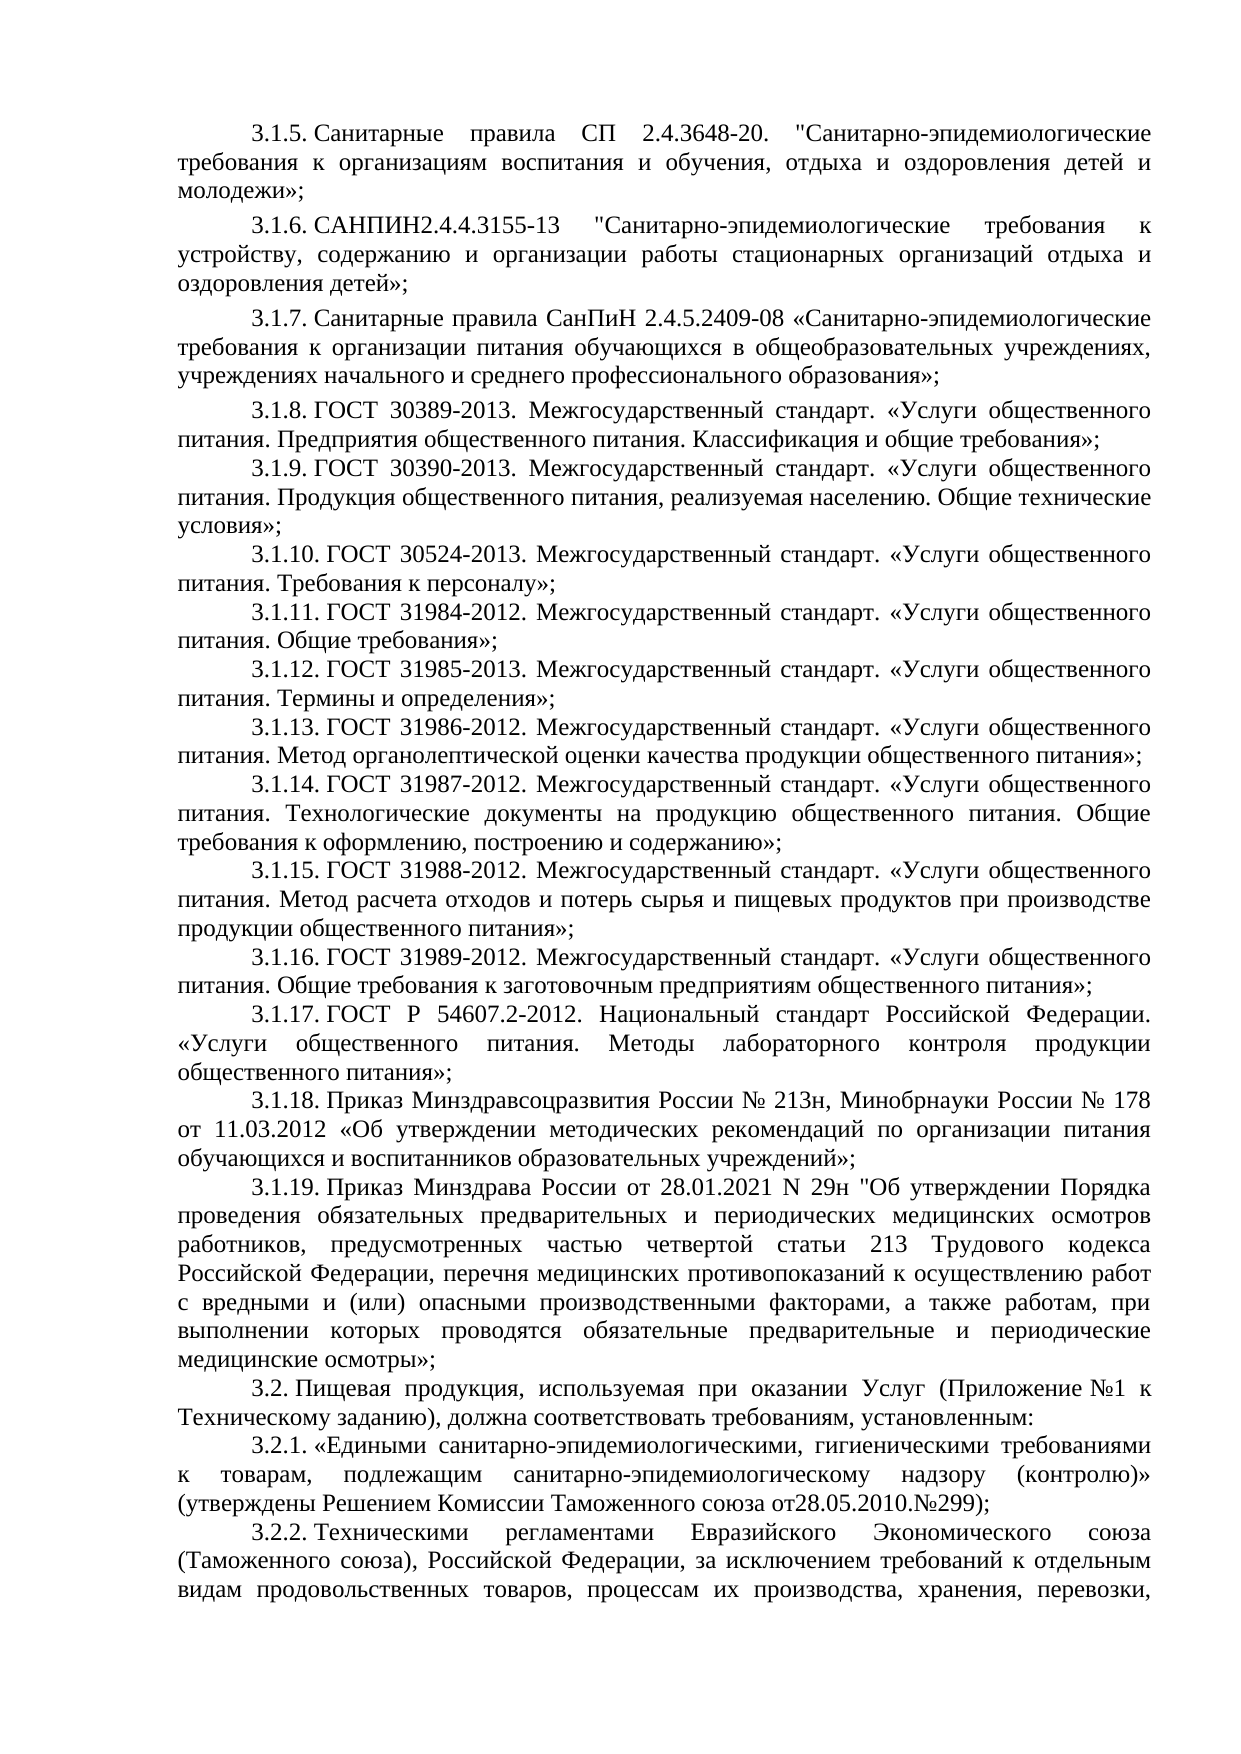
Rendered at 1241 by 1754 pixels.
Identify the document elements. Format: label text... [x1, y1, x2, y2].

text 3.1.10. ГОСТ 30524-2013. Межгосударственный стандарт. «Услуги общественного питания. Требования к персоналу»; [177, 539, 1152, 597]
text 3.1.5. Санитарные правила СП 2.4.3648-20. "Санитарно-эпидемиологические требования к организациям воспитания и обучения, отдыха и оздоровления детей и молодежи»; [177, 118, 1152, 204]
text 3.1.15. ГОСТ 31988-2012. Межгосударственный стандарт. «Услуги общественного питания. Метод расчета отходов и потерь сырья и пищевых продуктов при производстве продукции общественного питания»; [177, 856, 1152, 942]
text 3.1.13. ГОСТ 31986-2012. Межгосударственный стандарт. «Услуги общественного питания. Метод органолептической оценки качества продукции общественного питания»; [177, 712, 1152, 769]
text 3.1.14. ГОСТ 31987-2012. Межгосударственный стандарт. «Услуги общественного питания. Технологические документы на продукцию общественного питания. Общие требования к оформлению, построению и содержанию»; [177, 769, 1152, 856]
text 3.1.12. ГОСТ 31985-2013. Межгосударственный стандарт. «Услуги общественного питания. Термины и определения»; [177, 654, 1152, 712]
text 3.1.7. Санитарные правила СанПиН 2.4.5.2409-08 «Санитарно-эпидемиологические требования к организации питания обучающихся в общеобразовательных учреждениях, учреждениях начального и среднего профессионального образования»; [177, 303, 1152, 389]
text 3.1.17. ГОСТ Р 54607.2-2012. Национальный стандарт Российской Федерации. «Услуги общественного питания. Методы лабораторного контроля продукции общественного питания»; [177, 999, 1152, 1086]
text 3.1.9. ГОСТ 30390-2013. Межгосударственный стандарт. «Услуги общественного питания. Продукция общественного питания, реализуемая населению. Общие технические условия»; [177, 453, 1152, 539]
text 3.2. Пищевая продукция, используемая при оказании Услуг (Приложение №1 к Техническому заданию), должна соответствовать требованиям, установленным: [177, 1373, 1152, 1431]
text 3.1.11. ГОСТ 31984-2012. Межгосударственный стандарт. «Услуги общественного питания. Общие требования»; [177, 597, 1152, 654]
text 3.1.8. ГОСТ 30389-2013. Межгосударственный стандарт. «Услуги общественного питания. Предприятия общественного питания. Классификация и общие требования»; [177, 396, 1152, 453]
text 3.1.19. Приказ Минздрава России от 28.01.2021 N 29н "Об утверждении Порядка проведения обязательных предварительных и периодических медицинских осмотров работников, предусмотренных частью четвертой статьи 213 Трудового кодекса Российской Федерации, перечня медицинских противопоказаний к осуществлению работ с вредными и (или) опасными производственными факторами, а также работам, при выполнении которых проводятся обязательные предварительные и периодические медицинские осмотры»; [177, 1172, 1152, 1373]
text 3.2.1. «Едиными санитарно-эпидемиологическими, гигиеническими требованиями к товарам, подлежащим санитарно-эпидемиологическому надзору (контролю)» (утверждены Решением Комиссии Таможенного союза от28.05.2010.№299); [177, 1431, 1152, 1517]
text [177, 1517, 1152, 1603]
text 3.1.18. Приказ Минздравсоцразвития России № 213н, Минобрнауки России № 178 от 11.03.2012 «Об утверждении методических рекомендаций по организации питания обучающихся и воспитанников образовательных учреждений»; [177, 1086, 1152, 1172]
text 3.1.6. САНПИН2.4.4.3155-13 "Санитарно-эпидемиологические требования к устройству, содержанию и организации работы стационарных организаций отдыха и оздоровления детей»; [177, 211, 1152, 297]
text 3.1.16. ГОСТ 31989-2012. Межгосударственный стандарт. «Услуги общественного питания. Общие требования к заготовочным предприятиям общественного питания»; [177, 942, 1152, 999]
